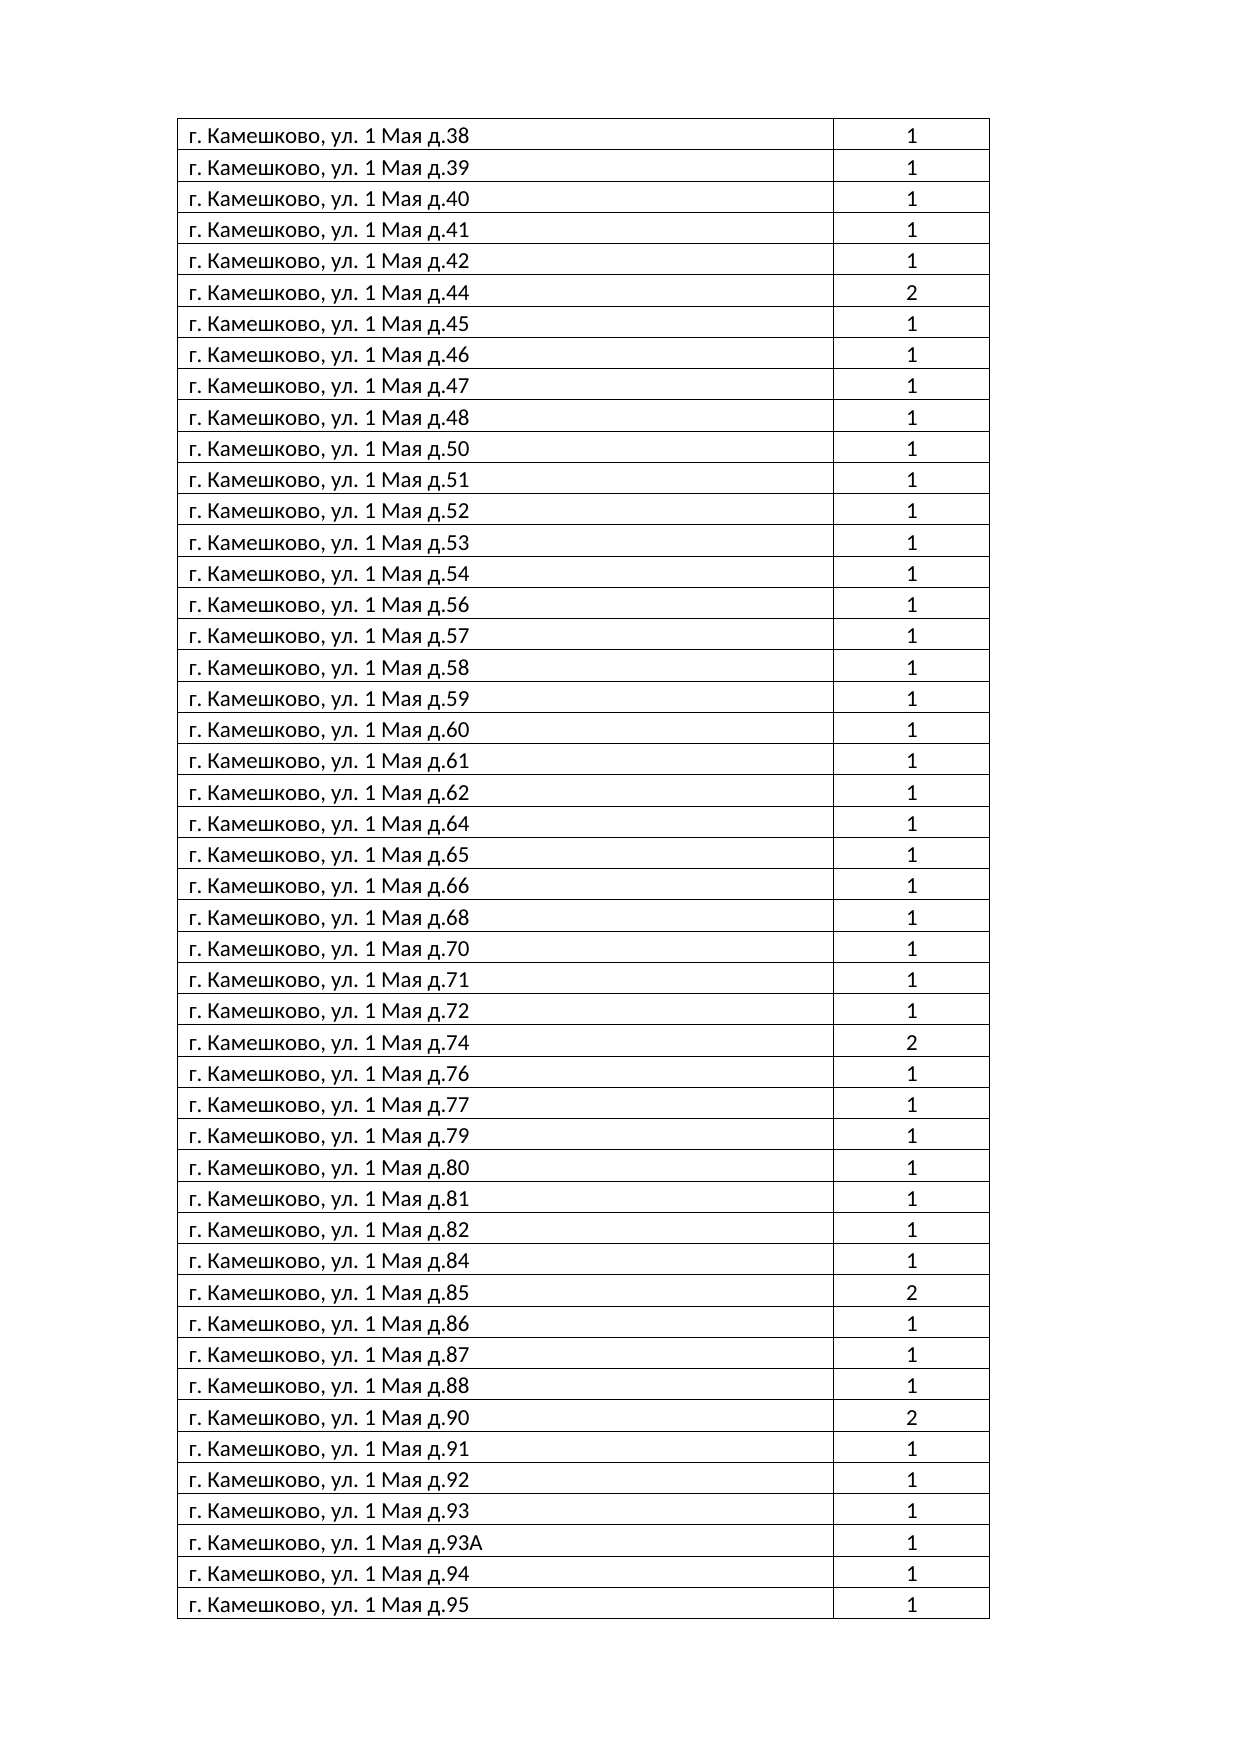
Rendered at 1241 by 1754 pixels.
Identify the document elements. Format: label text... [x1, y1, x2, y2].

table_cell г. Камешково, ул. 1 Мая д.88 [178, 1369, 833, 1399]
table_cell 1 [834, 838, 989, 868]
table_cell 1 [834, 994, 989, 1024]
table_cell 1 [834, 1463, 989, 1493]
table_cell 1 [834, 119, 989, 149]
table_cell 1 [834, 1338, 989, 1368]
table_cell г. Камешково, ул. 1 Мая д.46 [178, 338, 833, 368]
table_cell 1 [834, 1088, 989, 1118]
table_cell г. Камешково, ул. 1 Мая д.57 [178, 619, 833, 649]
table_cell г. Камешково, ул. 1 Мая д.70 [178, 932, 833, 962]
table_cell 1 [834, 1244, 989, 1274]
table_cell 1 [834, 213, 989, 243]
table_cell 2 [834, 1400, 989, 1431]
table_cell г. Камешково, ул. 1 Мая д.38 [178, 119, 833, 149]
table_cell 1 [834, 1307, 989, 1337]
table_cell г. Камешково, ул. 1 Мая д.77 [178, 1088, 833, 1118]
table_cell г. Камешково, ул. 1 Мая д.56 [178, 588, 833, 618]
table_cell 1 [834, 588, 989, 618]
table_cell г. Камешково, ул. 1 Мая д.87 [178, 1338, 833, 1368]
table_cell г. Камешково, ул. 1 Мая д.76 [178, 1057, 833, 1087]
table_cell 1 [834, 307, 989, 337]
table_cell г. Камешково, ул. 1 Мая д.53 [178, 525, 833, 556]
table_cell г. Камешково, ул. 1 Мая д.40 [178, 182, 833, 212]
table_cell 1 [834, 963, 989, 993]
table_cell г. Камешково, ул. 1 Мая д.52 [178, 494, 833, 524]
table_cell 1 [834, 182, 989, 212]
table_cell г. Камешково, ул. 1 Мая д.93 [178, 1494, 833, 1524]
table_cell г. Камешково, ул. 1 Мая д.90 [178, 1400, 833, 1431]
table_cell 1 [834, 1494, 989, 1524]
table_cell 1 [834, 744, 989, 774]
table_cell 1 [834, 869, 989, 899]
table_cell 1 [834, 525, 989, 556]
table_cell г. Камешково, ул. 1 Мая д.61 [178, 744, 833, 774]
table_cell г. Камешково, ул. 1 Мая д.39 [178, 150, 833, 181]
table_cell г. Камешково, ул. 1 Мая д.82 [178, 1213, 833, 1243]
table_cell г. Камешково, ул. 1 Мая д.41 [178, 213, 833, 243]
table_cell г. Камешково, ул. 1 Мая д.45 [178, 307, 833, 337]
table_cell г. Камешково, ул. 1 Мая д.93А [178, 1525, 833, 1556]
table_cell 2 [834, 275, 989, 306]
table_cell 1 [834, 650, 989, 681]
table_cell г. Камешково, ул. 1 Мая д.86 [178, 1307, 833, 1337]
table_cell 1 [834, 1525, 989, 1556]
table_cell 1 [834, 150, 989, 181]
table_cell 1 [834, 713, 989, 743]
table_cell 1 [834, 1119, 989, 1149]
table_cell 1 [834, 1369, 989, 1399]
table_cell г. Камешково, ул. 1 Мая д.81 [178, 1182, 833, 1212]
table_cell г. Камешково, ул. 1 Мая д.58 [178, 650, 833, 681]
table_cell 1 [834, 494, 989, 524]
table_cell 1 [834, 432, 989, 462]
table_cell г. Камешково, ул. 1 Мая д.74 [178, 1025, 833, 1056]
table_cell г. Камешково, ул. 1 Мая д.60 [178, 713, 833, 743]
table_cell 1 [834, 1588, 989, 1618]
table_cell г. Камешково, ул. 1 Мая д.68 [178, 900, 833, 931]
table_cell 1 [834, 1557, 989, 1587]
table_cell г. Камешково, ул. 1 Мая д.80 [178, 1150, 833, 1181]
table_cell г. Камешково, ул. 1 Мая д.66 [178, 869, 833, 899]
table_cell 2 [834, 1275, 989, 1306]
table_cell 1 [834, 1057, 989, 1087]
table_cell 1 [834, 1150, 989, 1181]
table_cell 1 [834, 807, 989, 837]
table_cell 1 [834, 619, 989, 649]
table_cell 1 [834, 369, 989, 399]
table_cell 1 [834, 463, 989, 493]
table_cell 1 [834, 338, 989, 368]
table_cell 1 [834, 682, 989, 712]
table_cell г. Камешково, ул. 1 Мая д.59 [178, 682, 833, 712]
table_cell 1 [834, 1432, 989, 1462]
table_cell г. Камешково, ул. 1 Мая д.92 [178, 1463, 833, 1493]
table_cell 2 [834, 1025, 989, 1056]
table_cell 1 [834, 400, 989, 431]
table_cell г. Камешково, ул. 1 Мая д.51 [178, 463, 833, 493]
table_cell 1 [834, 775, 989, 806]
table_cell г. Камешково, ул. 1 Мая д.79 [178, 1119, 833, 1149]
table_cell г. Камешково, ул. 1 Мая д.50 [178, 432, 833, 462]
table_cell г. Камешково, ул. 1 Мая д.85 [178, 1275, 833, 1306]
table_cell 1 [834, 900, 989, 931]
table_cell г. Камешково, ул. 1 Мая д.91 [178, 1432, 833, 1462]
table_cell г. Камешково, ул. 1 Мая д.65 [178, 838, 833, 868]
table_cell г. Камешково, ул. 1 Мая д.42 [178, 244, 833, 274]
table_cell 1 [834, 1213, 989, 1243]
table_cell г. Камешково, ул. 1 Мая д.72 [178, 994, 833, 1024]
table_cell г. Камешково, ул. 1 Мая д.71 [178, 963, 833, 993]
table_cell г. Камешково, ул. 1 Мая д.48 [178, 400, 833, 431]
table_cell 1 [834, 932, 989, 962]
table_cell г. Камешково, ул. 1 Мая д.95 [178, 1588, 833, 1618]
table_cell г. Камешково, ул. 1 Мая д.64 [178, 807, 833, 837]
table_cell г. Камешково, ул. 1 Мая д.47 [178, 369, 833, 399]
table_cell 1 [834, 557, 989, 587]
table_cell г. Камешково, ул. 1 Мая д.84 [178, 1244, 833, 1274]
table_cell г. Камешково, ул. 1 Мая д.44 [178, 275, 833, 306]
table_cell г. Камешково, ул. 1 Мая д.62 [178, 775, 833, 806]
table_cell г. Камешково, ул. 1 Мая д.54 [178, 557, 833, 587]
table_cell г. Камешково, ул. 1 Мая д.94 [178, 1557, 833, 1587]
table_cell 1 [834, 244, 989, 274]
table_cell 1 [834, 1182, 989, 1212]
